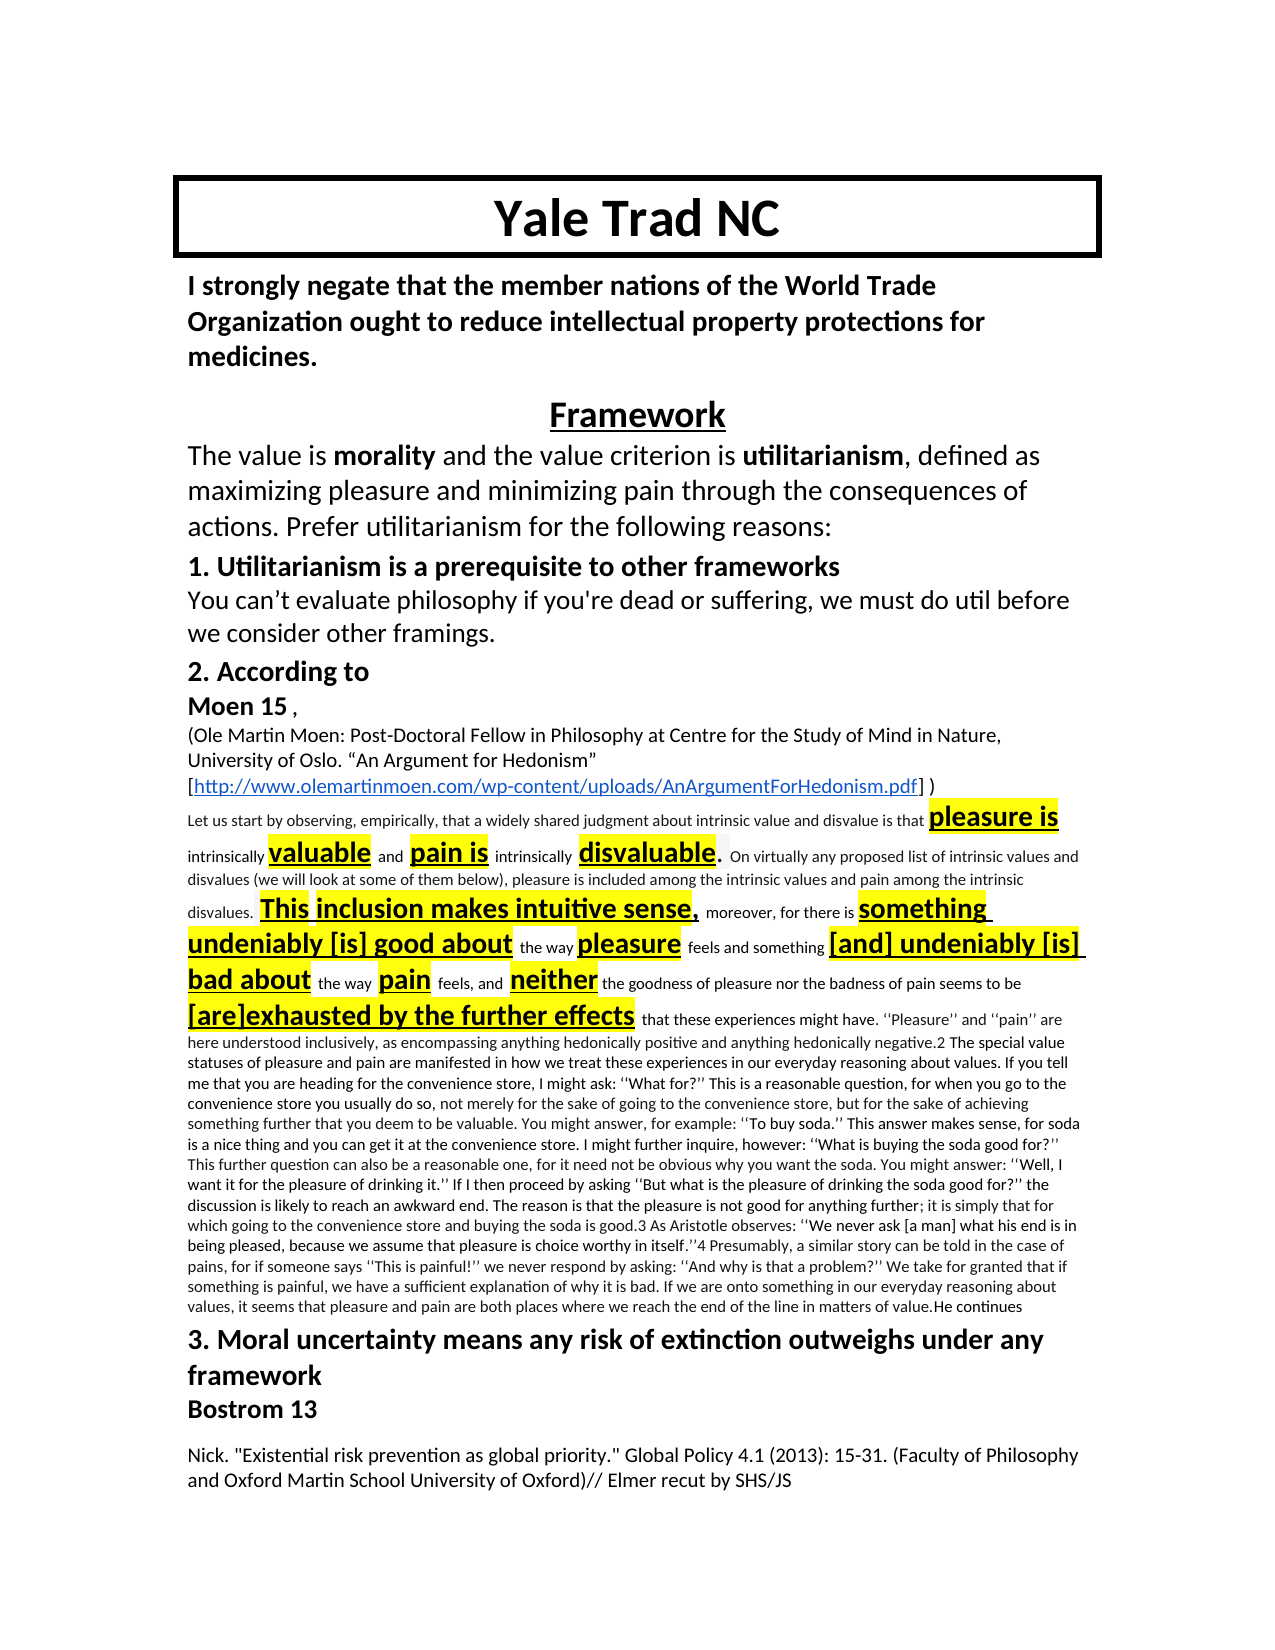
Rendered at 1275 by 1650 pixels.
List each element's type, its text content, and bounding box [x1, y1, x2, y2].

text Bostrom 13 [187, 1392, 1087, 1425]
text Framework [187, 391, 1087, 437]
text I strongly negate that the member nations of the World Trade Organization ought to reduce intellectual property protections for medicines. [187, 267, 1087, 374]
text The value is morality and the value criterion is utilitarianism, defined as maximizing pleasure and minimizing pain through the consequences of actions. Prefer utilitarianism for the following reasons: [187, 437, 1087, 543]
text Nick. "Existential risk prevention as global priority." Global Policy 4.1 (2013): 15-31. (Faculty of Philosophy and Oxford Martin School University of Oxford)// Elmer recut by SHS/JS [187, 1442, 1087, 1493]
text 3. Moral uncertainty means any risk of extinction outweighs under any framework [187, 1321, 1087, 1392]
subtitle Yale Trad NC [179, 181, 1096, 252]
text 2. According to [187, 653, 1087, 689]
text 1. Utilitarianism is a prerequisite to other frameworks [187, 548, 1087, 583]
text (Ole Martin Moen: Post-Doctoral Fellow in Philosophy at Centre for the Study of Mind in Nature, University of Oslo. “An Argument for Hedonism” [http://www.olemartinmoen.com/wp-content/uploads/AnArgumentForHedonism.pdf] ) [187, 722, 1087, 798]
text You can’t evaluate philosophy if you're dead or suffering, we must do util before we consider other framings. [187, 583, 1087, 649]
text Moen 15 , [187, 689, 1087, 722]
text Let us start by observing, empirically, that a widely shared judgment about intrinsic value and disvalue is that pleasure is intrinsically valuable and pain is intrinsically disvaluable. On virtually any proposed list of intrinsic values and disvalues (we will look at some of them below), pleasure is included among the intrinsic values and pain among the intrinsic disvalues. This inclusion makes intuitive sense, moreover, for there is something undeniably [is] good about the way pleasure feels and something [and] undeniably [is] bad about the way pain feels, and neither the goodness of pleasure nor the badness of pain seems to be [are]exhausted by the further effects that these experiences might have. ‘‘Pleasure’’ and ‘‘pain’’ are here understood inclusively, as encompassing anything hedonically positive and anything hedonically negative.2 The special value statuses of pleasure and pain are manifested in how we treat these experiences in our everyday reasoning about values. If you tell me that you are heading for the convenience store, I might ask: ‘‘What for?’’ This is a reasonable question, for when you go to the convenience store you usually do so, not merely for the sake of going to the convenience store, but for the sake of achieving something further that you deem to be valuable. You might answer, for example: ‘‘To buy soda.’’ This answer makes sense, for soda is a nice thing and you can get it at the convenience store. I might further inquire, however: ‘‘What is buying the soda good for?’’ This further question can also be a reasonable one, for it need not be obvious why you want the soda. You might answer: ‘‘Well, I want it for the pleasure of drinking it.’’ If I then proceed by asking ‘‘But what is the pleasure of drinking the soda good for?’’ the discussion is likely to reach an awkward end. The reason is that the pleasure is not good for anything further; it is simply that for which going to the convenience store and buying the soda is good.3 As Aristotle observes: ‘‘We never ask [a man] what his end is in being pleased, because we assume that pleasure is choice worthy in itself.’’4 Presumably, a similar story can be told in the case of pains, for if someone says ‘‘This is painful!’’ we never respond by asking: ‘‘And why is that a problem?’’ We take for granted that if something is painful, we have a sufficient explanation of why it is bad. If we are onto something in our everyday reasoning about values, it seems that pleasure and pain are both places where we reach the end of the line in matters of value.He continues [187, 798, 1087, 1317]
